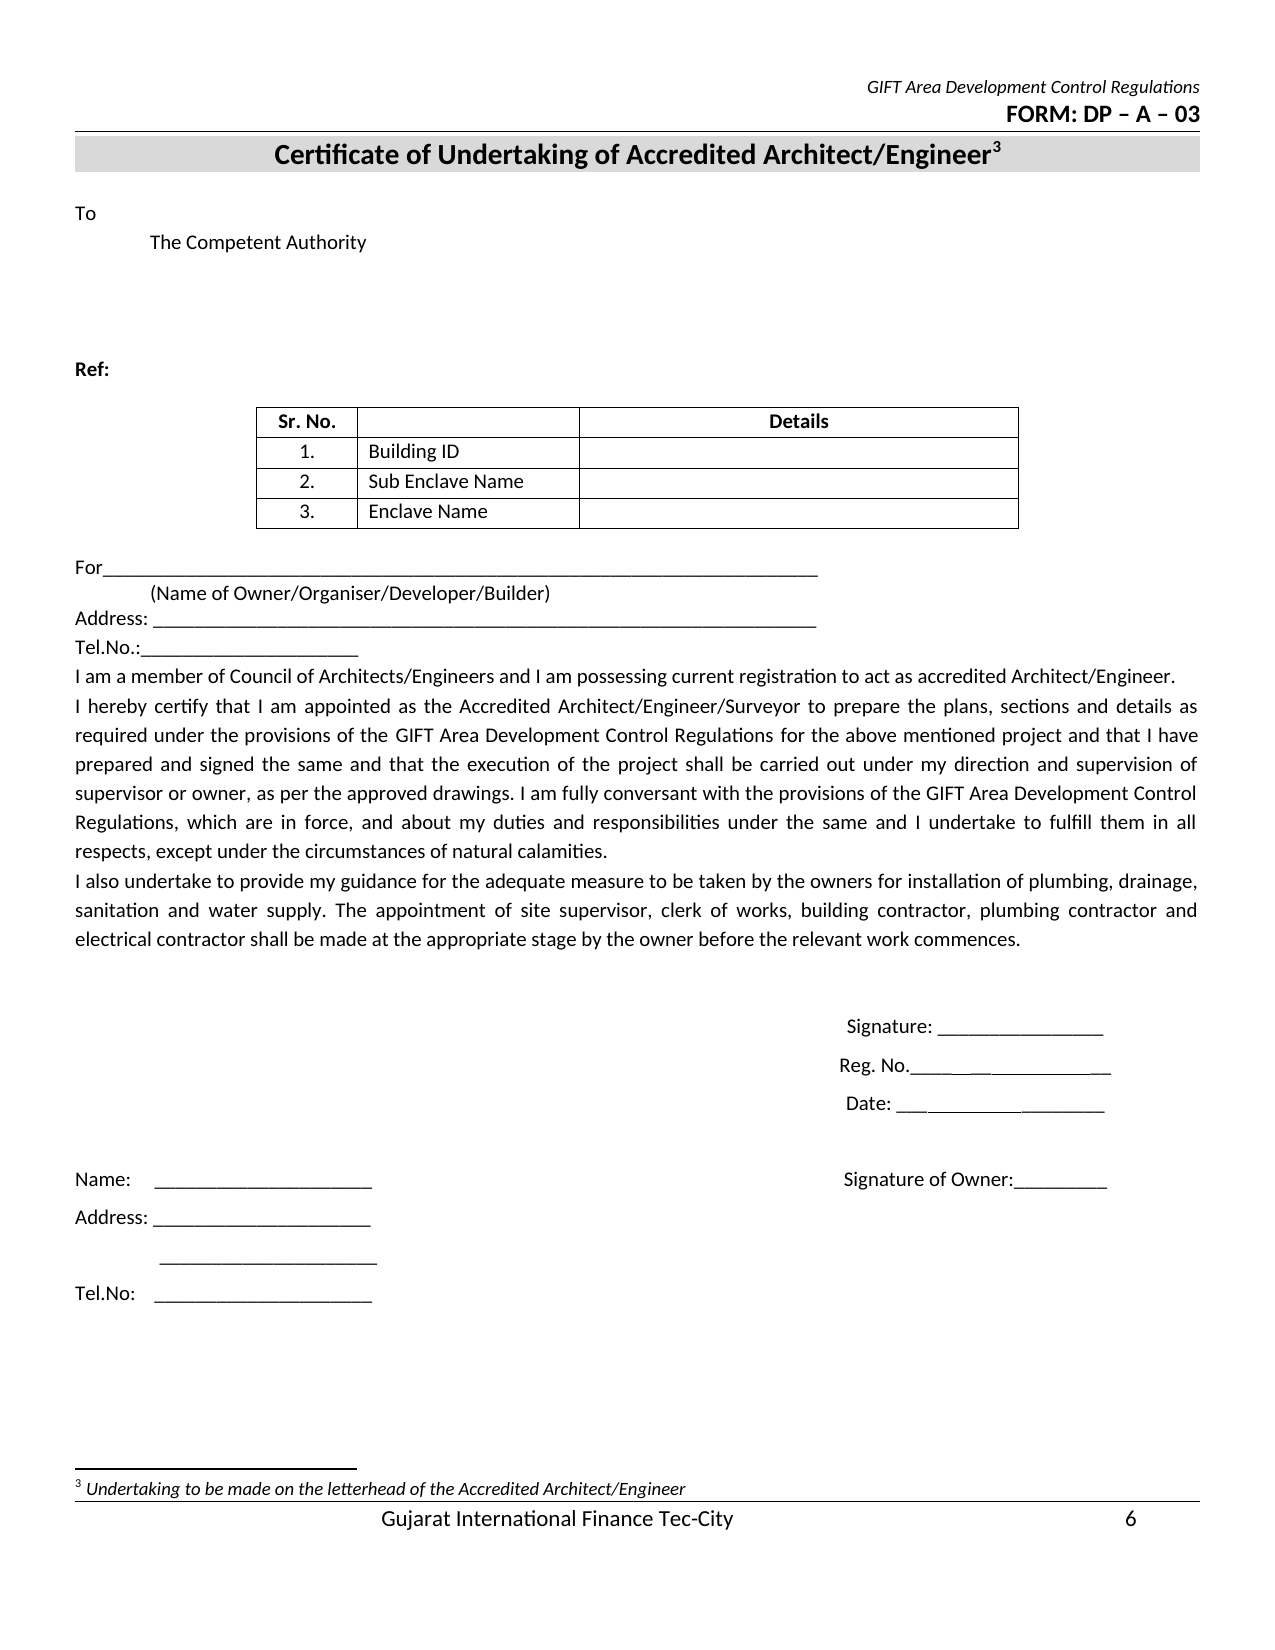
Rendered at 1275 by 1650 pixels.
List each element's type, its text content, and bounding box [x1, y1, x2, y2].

table_cell Enclave Name [358, 499, 579, 528]
text Address: _____________________ [75, 1204, 1200, 1230]
table_header Sr. No. [257, 408, 357, 437]
text For_____________________________________________________________________ [75, 554, 1200, 580]
text Tel.No.:_____________________ [75, 634, 1200, 660]
text Signature: ________________ [750, 1014, 1200, 1039]
text I also undertake to provide my guidance for the adequate measure to be taken by the owners for installation of plumbing, drainage, sanitation and water supply. The appointment of site supervisor, clerk of works, building contractor, plumbing contractor and electrical contractor shall be made at the appropriate stage by the owner before the relevant work commences. [75, 868, 1200, 952]
table_cell 2. [257, 469, 357, 498]
table_cell Building ID [358, 438, 579, 467]
table_cell [580, 469, 1018, 498]
text Tel.No: _____________________ [75, 1281, 1200, 1306]
text Ref: [75, 356, 1200, 381]
text Name: _____________________ Signature of Owner:_________ [75, 1166, 1200, 1192]
table_cell [580, 438, 1018, 467]
text Address: ________________________________________________________________ [75, 605, 1200, 631]
text _____________________ [75, 1242, 1200, 1268]
text To [75, 200, 1200, 225]
text (Name of Owner/Organiser/Developer/Builder) [75, 580, 1200, 605]
text I hereby certify that I am appointed as the Accredited Architect/Engineer/Surveyor to prepare the plans, sections and details as required under the provisions of the GIFT Area Development Control Regulations for the above mentioned project and that I have prepared and signed the same and that the execution of the project shall be carried out under my direction and supervision of supervisor or owner, as per the approved drawings. I am fully conversant with the provisions of the GIFT Area Development Control Regulations, which are in force, and about my duties and responsibilities under the same and I undertake to fulfill them in all respects, except under the circumstances of natural calamities. [75, 693, 1200, 864]
table_cell [580, 499, 1018, 528]
text Certificate of Undertaking of Accredited Architect/Engineer [75, 136, 1200, 172]
text FORM: DP – A – 03 [75, 98, 1200, 131]
text Date: ___ ________ [750, 1090, 1200, 1115]
text I am a member of Council of Architects/Engineers and I am possessing current registration to act as accredited Architect/Engineer. [75, 664, 1200, 689]
table_header [358, 408, 579, 437]
table_cell 1. [257, 438, 357, 467]
text The Competent Authority [75, 229, 1200, 254]
text Reg. No.____ __ __ [750, 1052, 1200, 1077]
table_cell 3. [257, 499, 357, 528]
table_cell Sub Enclave Name [358, 469, 579, 498]
table_header Details [580, 408, 1018, 437]
